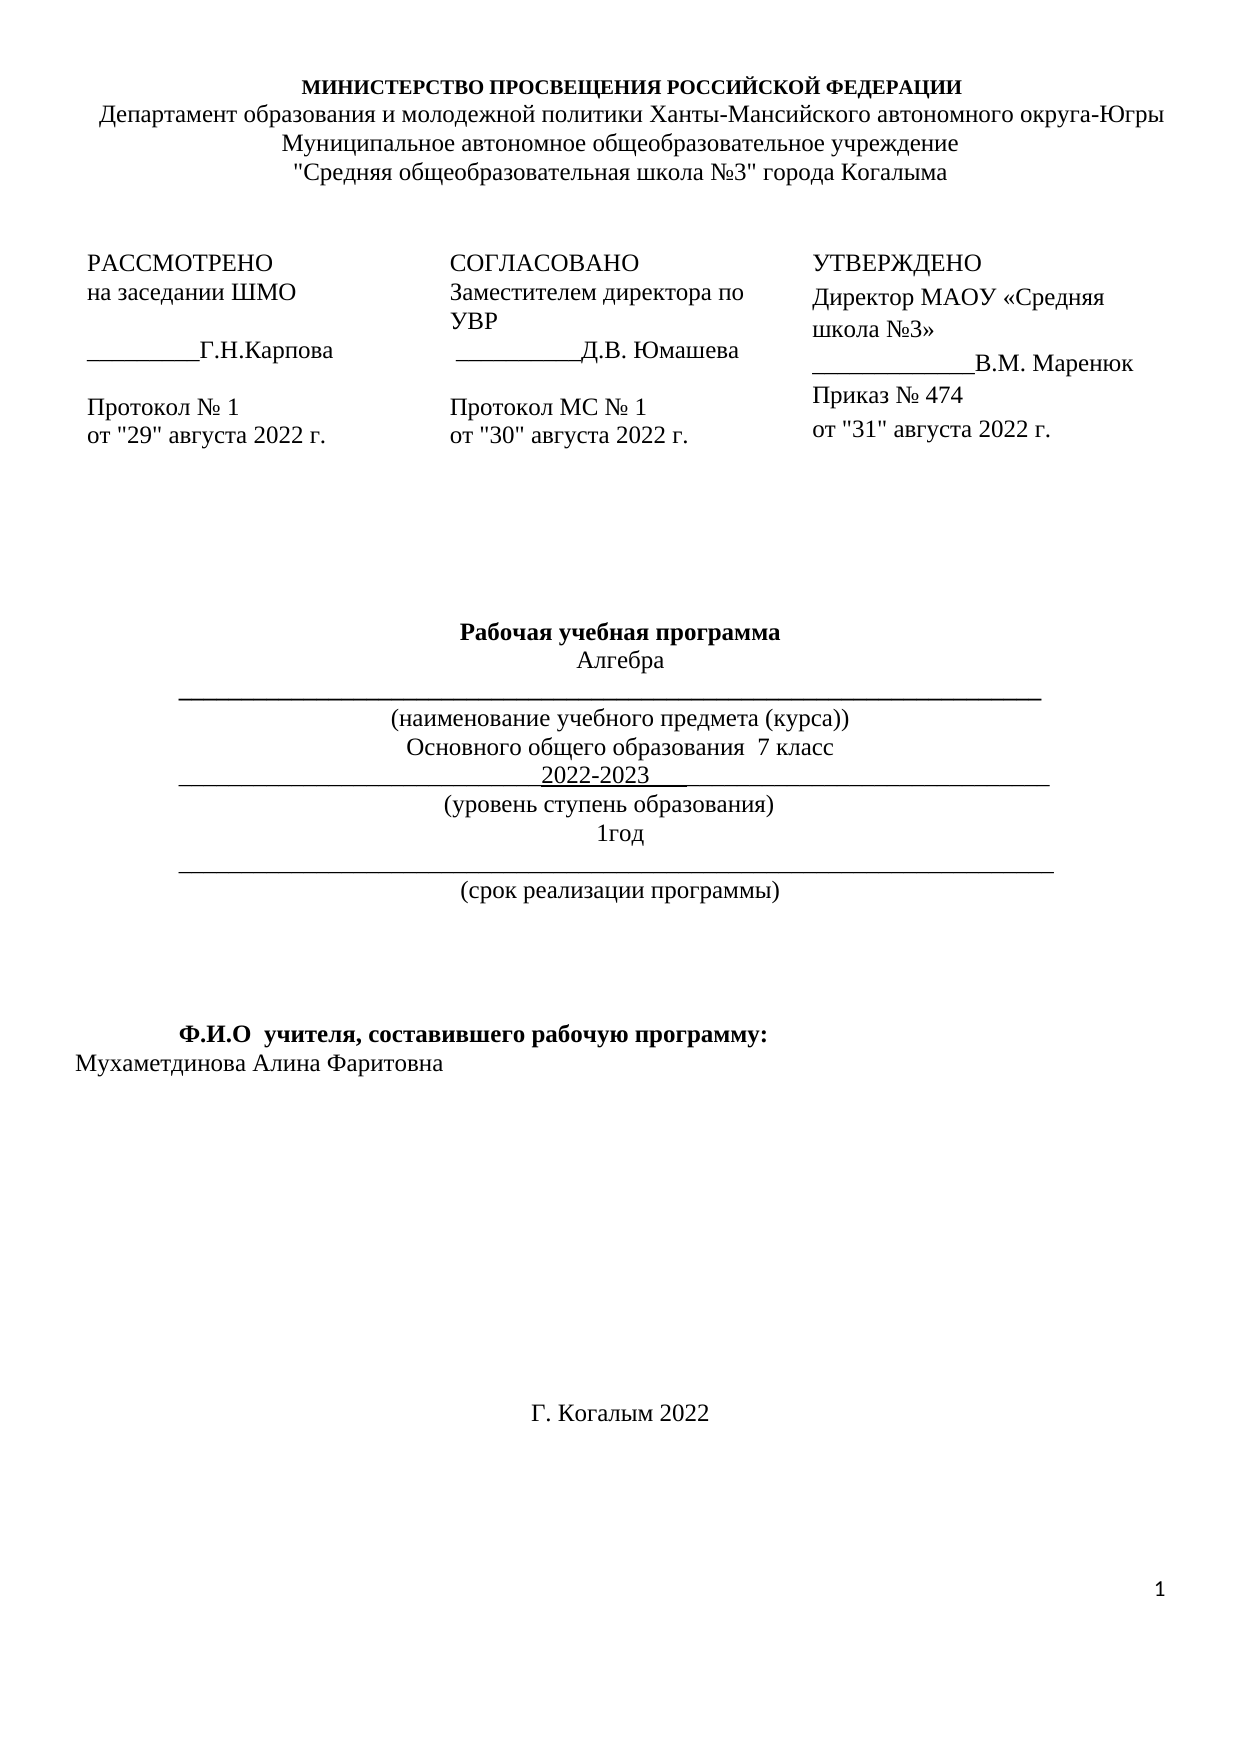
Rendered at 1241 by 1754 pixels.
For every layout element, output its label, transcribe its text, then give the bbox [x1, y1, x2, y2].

text Рабочая учебная программа [75, 617, 1165, 645]
text Г. Когалым 2022 [75, 1398, 1165, 1427]
text ______________________________________________________________________ [178, 847, 1165, 875]
text МИНИСТЕРСТВО ПРОСВЕЩЕНИЯ РОССИЙСКОЙ ФЕДЕРАЦИИ [75, 75, 1165, 99]
text Департамент образования и молодежной политики Ханты-Мансийского автономного округа-Югры [75, 99, 1165, 128]
table_header УТВЕРЖДЕНО Директор МАОУ «Средняя школа №3» _____________В.М. Маренюк Приказ № 474 от "31" августа 2022 г. [803, 239, 1165, 476]
text (срок реализации программы) [75, 875, 1165, 904]
text (уровень ступень образования) [75, 789, 1165, 818]
table_header РАССМОТРЕНО на заседании ШМО _________Г.Н.Карпова Протокол № 1 от "29" августа 2022 г. [78, 239, 440, 476]
text (наименование учебного предмета (курса)) [75, 703, 1165, 732]
text Ф.И.О учителя, составившего рабочую программу: [178, 1019, 1165, 1048]
text Основного общего образования 7 класс [75, 732, 1165, 760]
text _____________________________________________________________________ [178, 674, 1165, 703]
text Мухаметдинова Алина Фаритовна [75, 1048, 1165, 1077]
text "Средняя общеобразовательная школа №3" города Когалыма [75, 157, 1165, 185]
text Алгебра [75, 645, 1165, 674]
text Муниципальное автономное общеобразовательное учреждение [75, 128, 1165, 157]
text _____________________________2022-2023________________________________ [178, 760, 1165, 789]
text 1год [75, 818, 1165, 847]
table_header СОГЛАСОВАНО Заместителем директора по УВР __________Д.В. Юмашева Протокол МС № 1 от "30" августа 2022 г. [440, 239, 803, 476]
